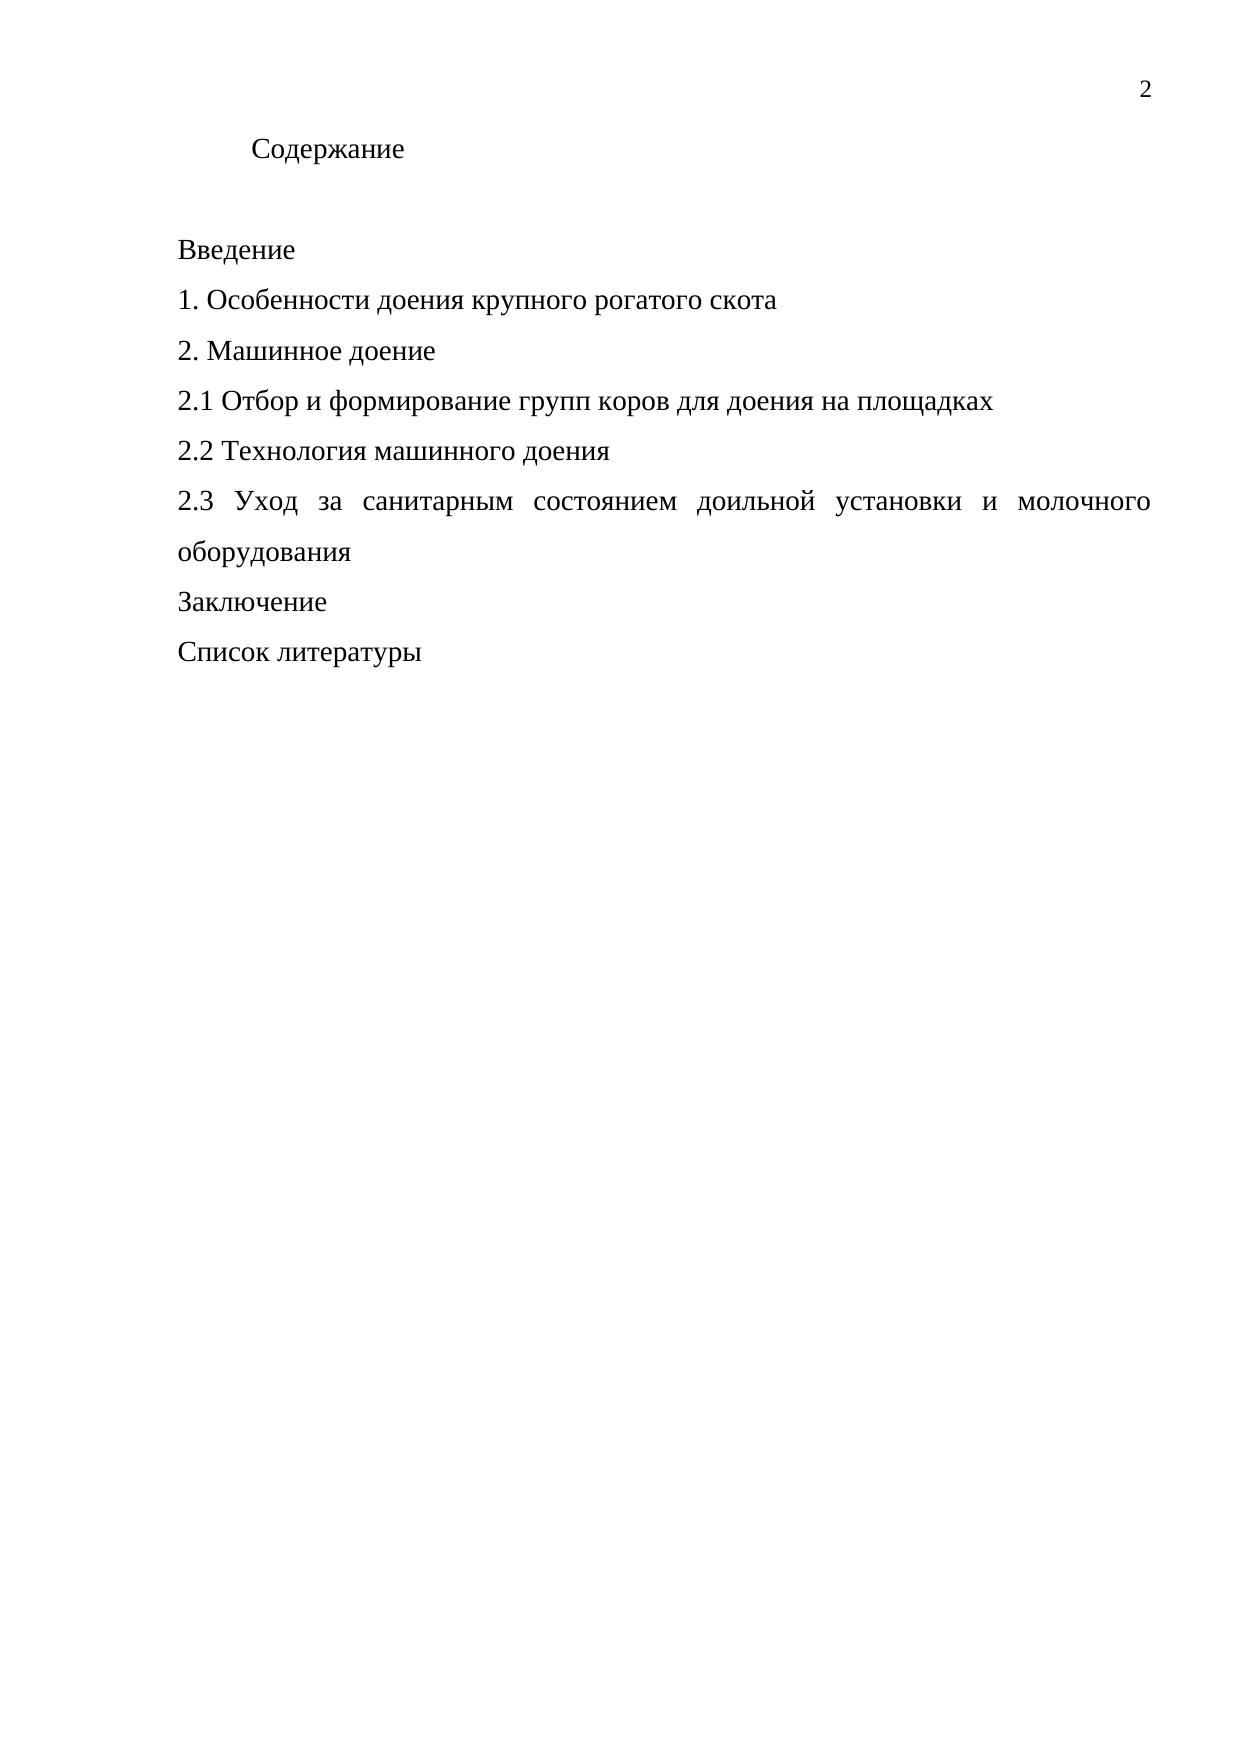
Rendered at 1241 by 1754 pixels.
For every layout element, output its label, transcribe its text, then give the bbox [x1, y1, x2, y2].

text Список литературы [177, 634, 1152, 668]
text Содержание [177, 131, 1152, 165]
text Введение [177, 232, 1152, 266]
text Заключение [177, 584, 1152, 618]
text 2.1 Отбор и формирование групп коров для доения на площадках [177, 383, 1152, 416]
text 2. Машинное доение [177, 333, 1152, 366]
text 1. Особенности доения крупного рогатого скота [177, 282, 1152, 316]
text 2.3 Уход за санитарным состоянием доильной установки и молочного оборудования [177, 483, 1152, 567]
text 2.2 Технология машинного доения [177, 433, 1152, 467]
